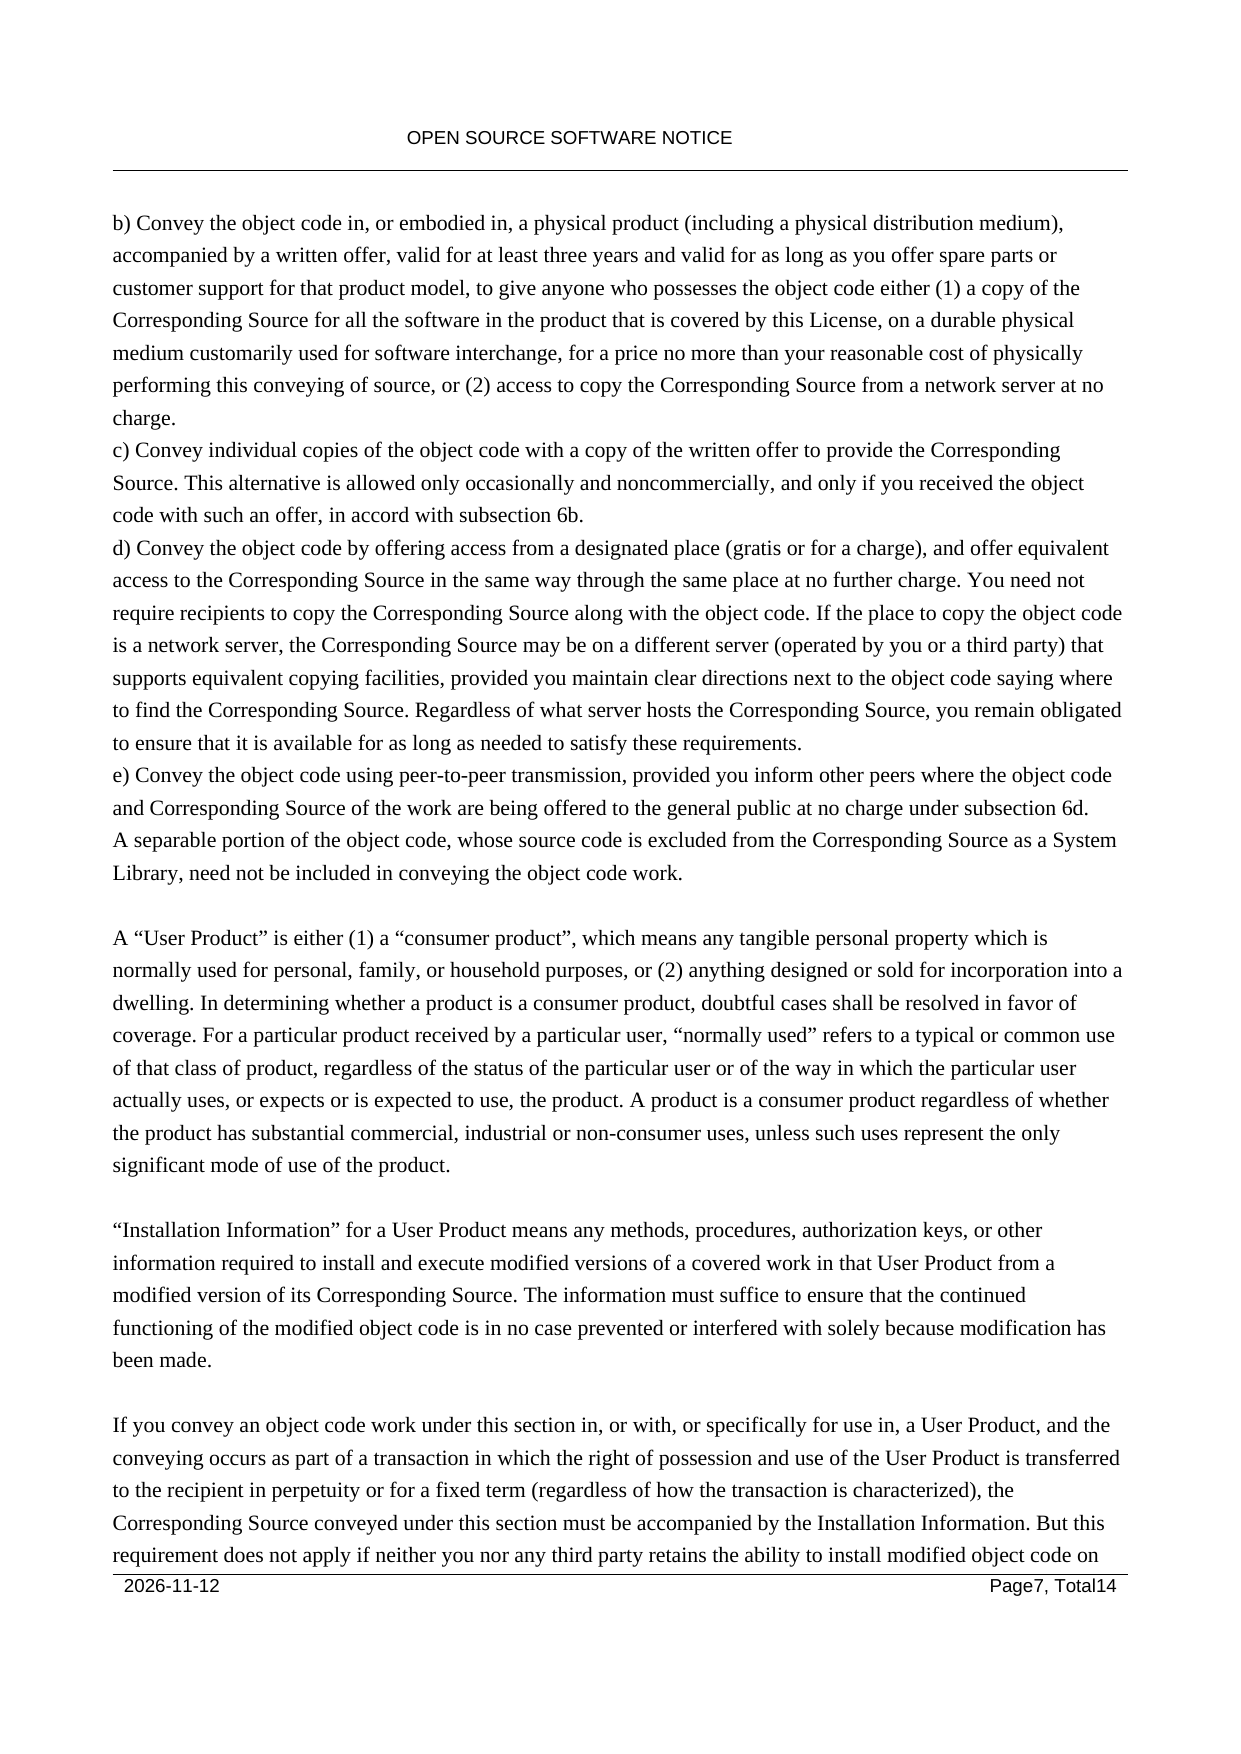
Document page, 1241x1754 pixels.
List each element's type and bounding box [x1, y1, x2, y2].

text [112, 206, 1128, 1571]
